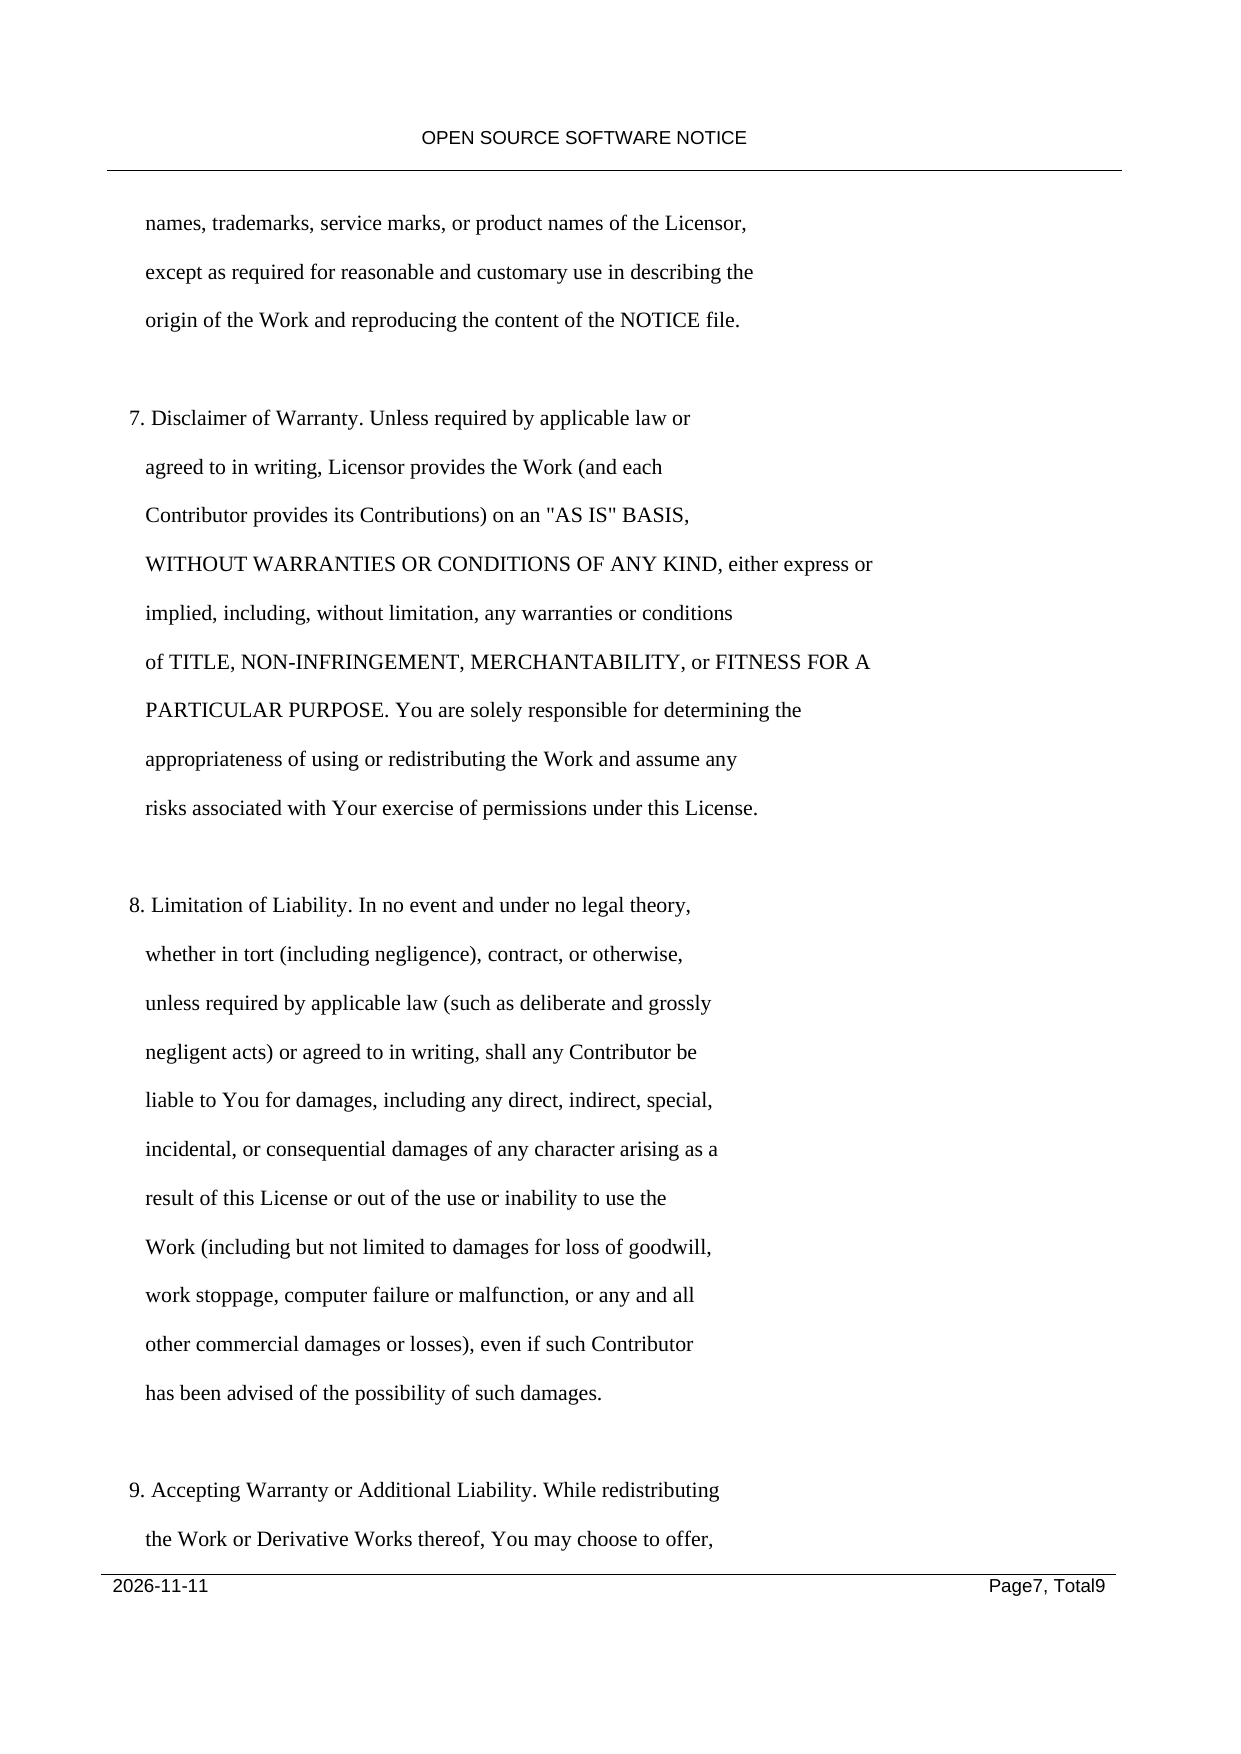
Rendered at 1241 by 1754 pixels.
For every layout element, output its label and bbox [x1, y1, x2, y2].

text [112, 206, 1128, 1555]
